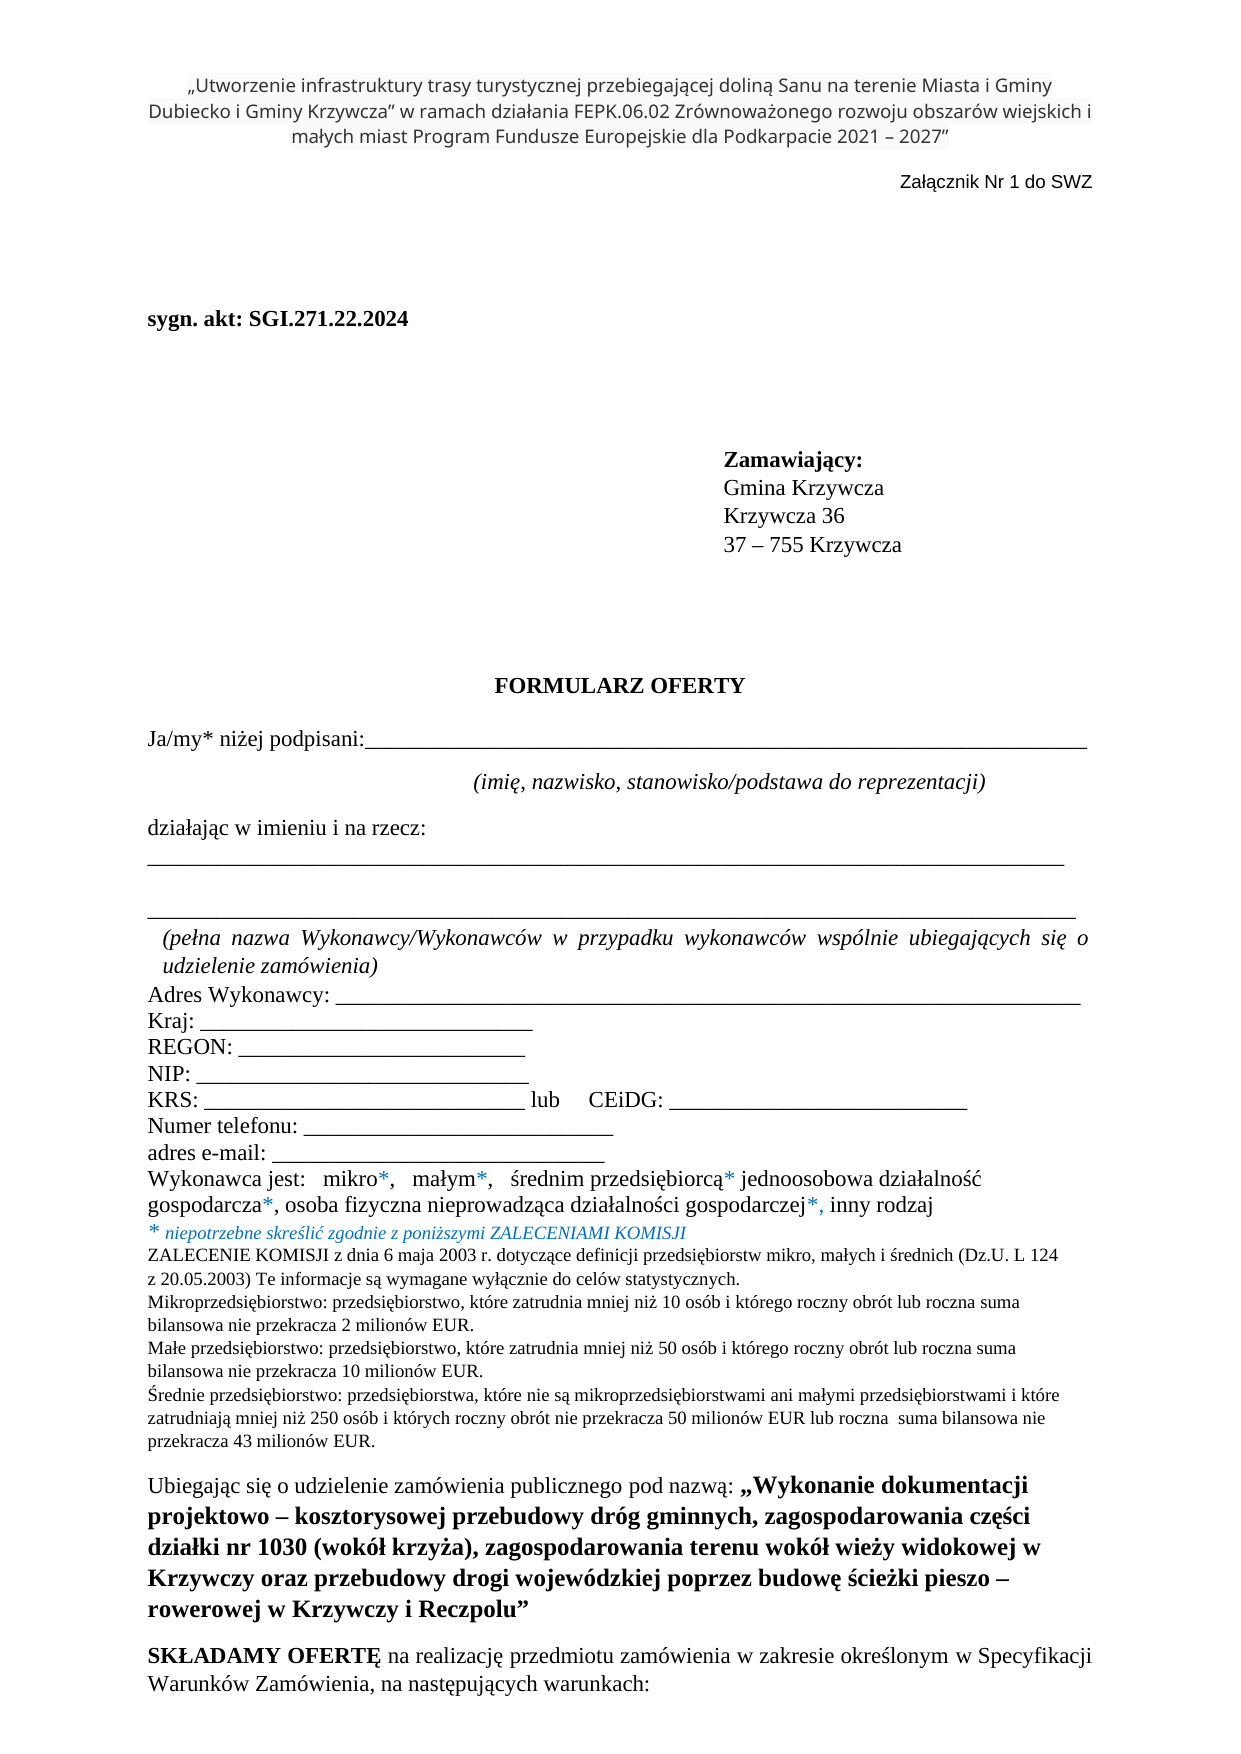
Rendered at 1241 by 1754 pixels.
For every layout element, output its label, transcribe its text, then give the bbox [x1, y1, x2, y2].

text Ubiegając się o udzielenie zamówienia publicznego pod nazwą: „Wykonanie dokumentacji projektowo – kosztorysowej przebudowy dróg gminnych, zagospodarowania części działki nr 1030 (wokół krzyża), zagospodarowania terenu wokół wieży widokowej w Krzywczy oraz przebudowy drogi wojewódzkiej poprzez budowę ścieżki pieszo – rowerowej w Krzywczy i Reczpolu” [147, 1470, 1092, 1623]
text sygn. akt: SGI.271.22.2024 [147, 305, 1092, 331]
text (pełna nazwa Wykonawcy/Wykonawców w przypadku wykonawców wspólnie ubiegających się o udzielenie zamówienia) [162, 924, 1092, 979]
text Zamawiający: Gmina Krzywcza Krzywcza 36 37 – 755 Krzywcza [723, 446, 1092, 557]
text (imię, nazwisko, stanowisko/podstawa do reprezentacji) [369, 768, 1092, 795]
text _________________________________________________________________________________ [147, 895, 1092, 922]
text NIP: _____________________________ [147, 1060, 1092, 1086]
text FORMULARZ OFERTY [147, 672, 1092, 698]
text REGON: _________________________ [147, 1033, 1092, 1060]
text Ja/my* niżej podpisani:_______________________________________________________________ [147, 725, 1092, 752]
text Numer telefonu: ___________________________ [147, 1112, 1092, 1139]
text * niepotrzebne skreślić zgodnie z poniższymi ZALECENIAMI KOMISJI [147, 1218, 1092, 1244]
text SKŁADAMY OFERTĘ na realizację przedmiotu zamówienia w zakresie określonym w Specyfikacji Warunków Zamówienia, na następujących warunkach: [147, 1642, 1092, 1697]
text Adres Wykonawcy: _________________________________________________________________ [147, 981, 1092, 1007]
text KRS: ____________________________ lub CEiDG: __________________________ [147, 1086, 1092, 1112]
text Wykonawca jest: mikro*, małym*, średnim przedsiębiorcą* jednoosobowa działalność gospodarcza*, osoba fizyczna nieprowadząca działalności gospodarczej*, inny rodzaj [147, 1165, 1092, 1218]
text adres e-mail: _____________________________ [147, 1139, 1092, 1165]
text ZALECENIE KOMISJI z dnia 6 maja 2003 r. dotyczące definicji przedsiębiorstw mikro, małych i średnich (Dz.U. L 124 z 20.05.2003) Te informacje są wymagane wyłącznie do celów statystycznych. Mikroprzedsiębiorstwo: przedsiębiorstwo, które zatrudnia mniej niż 10 osób i którego roczny obrót lub roczna suma bilansowa nie przekracza 2 milionów EUR. Małe przedsiębiorstwo: przedsiębiorstwo, które zatrudnia mniej niż 50 osób i którego roczny obrót lub roczna suma bilansowa nie przekracza 10 milionów EUR. Średnie przedsiębiorstwo: przedsiębiorstwa, które nie są mikroprzedsiębiorstwami ani małymi przedsiębiorstwami i które zatrudniają mniej niż 250 osób i których roczny obrót nie przekracza 50 milionów EUR lub roczna suma bilansowa nie przekracza 43 milionów EUR. [147, 1244, 1092, 1452]
text Kraj: _____________________________ [147, 1007, 1092, 1033]
text działając w imieniu i na rzecz: ________________________________________________________________________________ [147, 813, 1092, 868]
